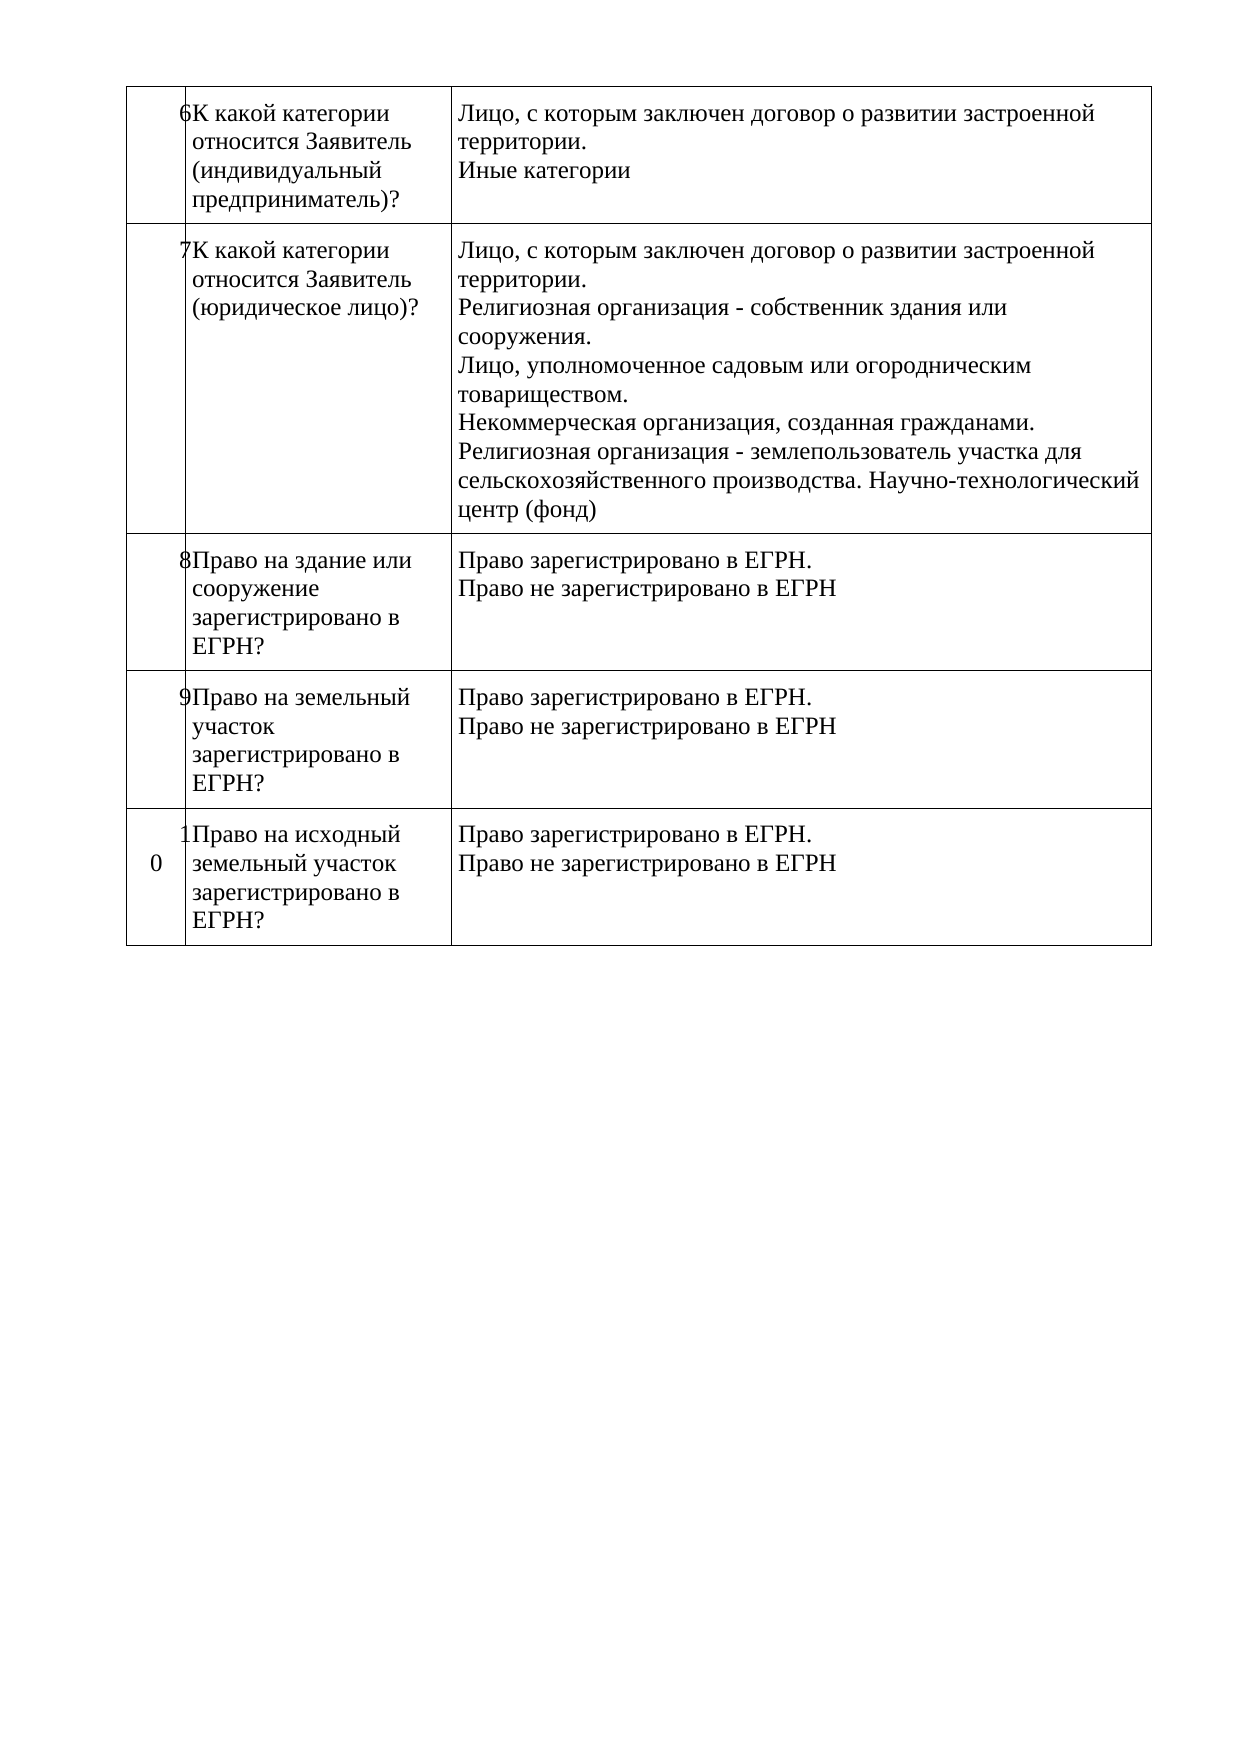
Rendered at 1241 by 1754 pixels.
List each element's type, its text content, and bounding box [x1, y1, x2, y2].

table_cell К какой категории относится Заявитель (индивидуальный предприниматель)? [186, 87, 451, 223]
table_cell Право на исходный земельный участок зарегистрировано в ЕГРН? [186, 809, 451, 945]
table_cell Право зарегистрировано в ЕГРН. Право не зарегистрировано в ЕГРН [452, 809, 1151, 945]
table_cell Лицо, с которым заключен договор о развитии застроенной территории. Религиозная организация - собственник здания или сооружения. Лицо, уполномоченное садовым или огородническим товариществом. Некоммерческая организация, созданная гражданами. Религиозная организация - землепользователь участка для сельскохозяйственного производства. Научно-технологический центр (фонд) [452, 224, 1151, 533]
table_cell 10 [127, 809, 185, 945]
table_cell Право зарегистрировано в ЕГРН. Право не зарегистрировано в ЕГРН [452, 534, 1151, 670]
table_cell Право на здание или сооружение зарегистрировано в ЕГРН? [186, 534, 451, 670]
table_cell Лицо, с которым заключен договор о развитии застроенной территории. Иные категории [452, 87, 1151, 223]
table_cell Право зарегистрировано в ЕГРН. Право не зарегистрировано в ЕГРН [452, 671, 1151, 808]
table_cell 7 [127, 224, 185, 533]
table_cell 6 [127, 87, 185, 223]
table_cell 8 [127, 534, 185, 670]
table_cell 9 [127, 671, 185, 808]
table_cell Право на земельный участок зарегистрировано в ЕГРН? [186, 671, 451, 808]
table_cell К какой категории относится Заявитель (юридическое лицо)? [186, 224, 451, 533]
